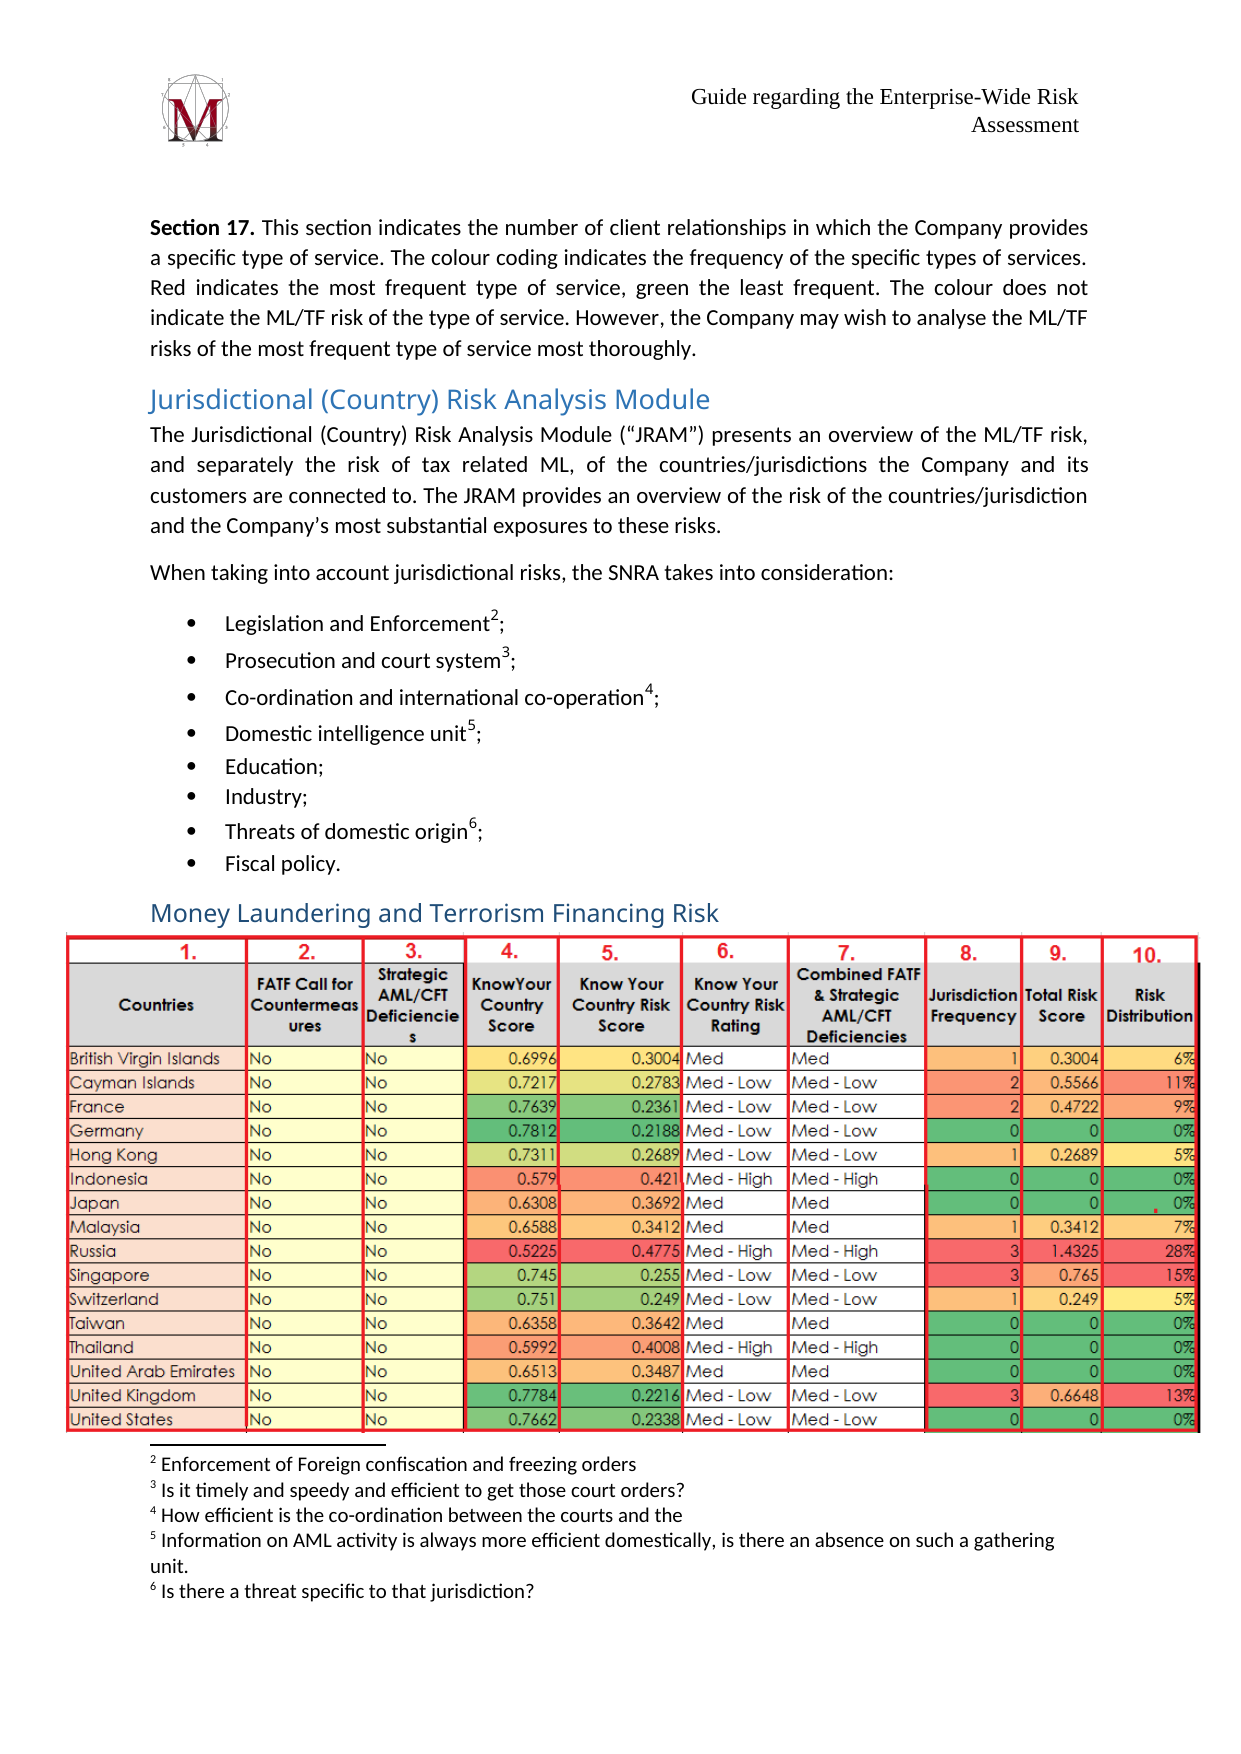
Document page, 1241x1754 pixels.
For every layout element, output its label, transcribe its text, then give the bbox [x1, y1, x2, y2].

list Prosecution and court system; [187, 642, 1090, 676]
text When taking into account jurisdictional risks, the SNRA takes into consideration: [150, 558, 1090, 586]
subtitle Jurisdictional (Country) Risk Analysis Module [150, 381, 1090, 417]
picture [65, 932, 1201, 1433]
list Legislation and Enforcement; [187, 605, 1090, 639]
list Fiscal policy. [187, 849, 1090, 877]
list Co-ordination and international co-operation; [187, 678, 1090, 712]
text Section 17. This section indicates the number of client relationships in which the Company provides a specific type of service. The colour coding indicates the frequency of the specific types of services. Red indicates the most frequent type of service, green the least frequent. The colour does not indicate the ML/TF risk of the type of service. However, the Company may wish to analyse the ML/TF risks of the most frequent type of service most thoroughly. [150, 213, 1090, 362]
list Threats of domestic origin; [187, 812, 1090, 846]
text The Jurisdictional (Country) Risk Analysis Module (“JRAM”) presents an overview of the ML/TF risk, and separately the risk of tax related ML, of the countries/jurisdictions the Company and its customers are connected to. The JRAM provides an overview of the risk of the countries/jurisdiction and the Company’s most substantial exposures to these risks. [150, 420, 1090, 539]
picture [153, 73, 238, 148]
list Industry; [187, 782, 1090, 810]
subtitle Money Laundering and Terrorism Financing Risk [150, 896, 1090, 930]
list Domestic intelligence unit; [187, 715, 1090, 749]
list Education; [187, 752, 1090, 780]
